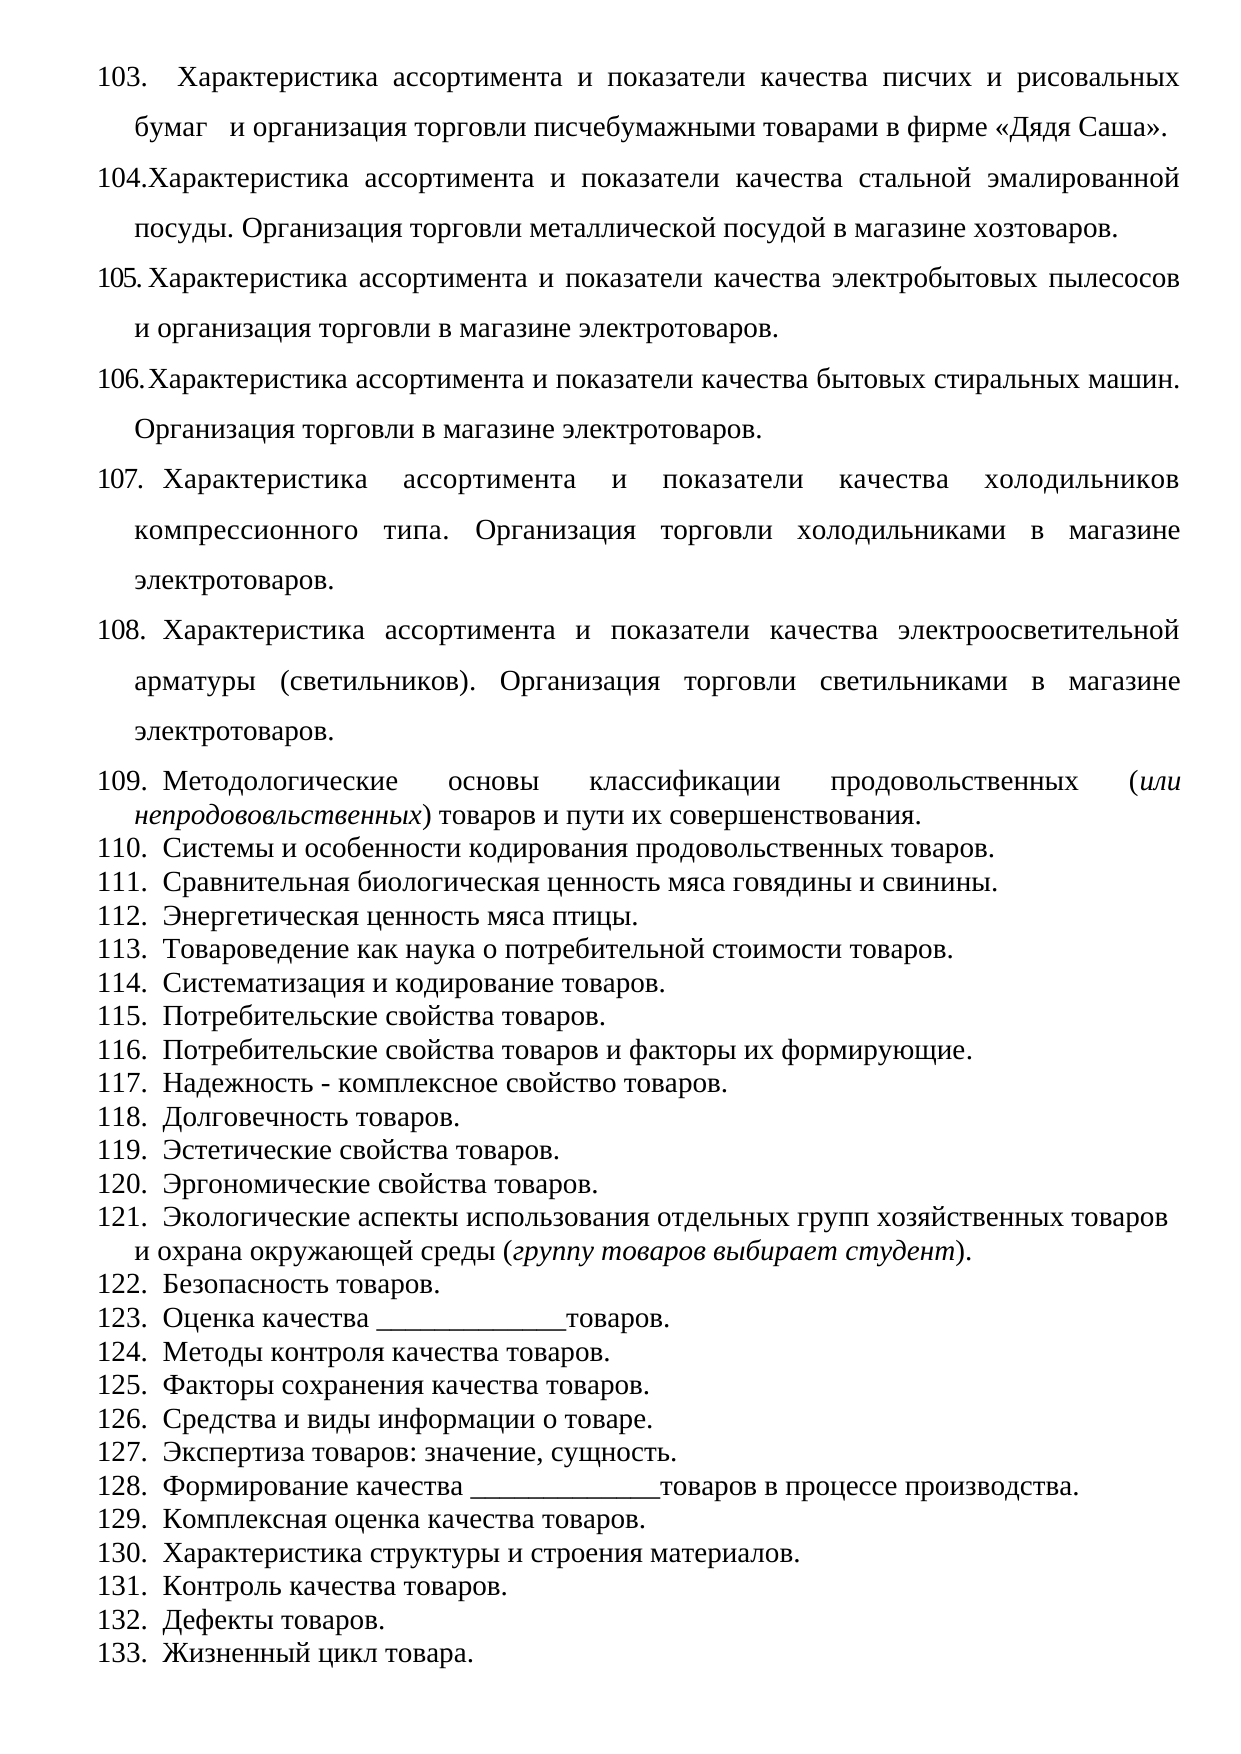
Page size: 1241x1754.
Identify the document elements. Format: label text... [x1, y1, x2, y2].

list Потребительские свойства товаров. [97, 998, 1181, 1032]
list Формирование качества _____________товаров в процессе производства. [97, 1468, 1181, 1501]
list Эргономические свойства товаров. [97, 1166, 1181, 1199]
list Комплексная оценка качества товаров. [97, 1501, 1181, 1535]
list Безопасность товаров. [97, 1267, 1181, 1300]
list Характеристика ассортимента и показатели качества электробытовых пылесосов и организация торговли в магазине электротоваров. [97, 260, 1181, 344]
list Характеристика ассортимента и показатели качества холодильников компрессионного типа. Организация торговли холодильниками в магазине электротоваров. [97, 462, 1181, 596]
list Оценка качества _____________товаров. [97, 1300, 1181, 1334]
list Потребительские свойства товаров и факторы их формирующие. [97, 1032, 1181, 1065]
list Жизненный цикл товара. [97, 1636, 1181, 1669]
list Характеристика ассортимента и показатели качества бытовых стиральных машин. Организация торговли в магазине электротоваров. [97, 361, 1181, 445]
list Эстетические свойства товаров. [97, 1132, 1181, 1166]
list Дефекты товаров. [97, 1602, 1181, 1636]
list Долговечность товаров. [97, 1099, 1181, 1132]
list Систематизация и кодирование товаров. [97, 965, 1181, 998]
list Факторы сохранения качества товаров. [97, 1367, 1181, 1401]
list Характеристика структуры и строения материалов. [97, 1535, 1181, 1568]
list Характеристика ассортимента и показатели качества писчих и рисовальных бумаг и организация торговли писчебумажными товарами в фирме «Дядя Саша». [97, 59, 1181, 143]
list Экспертиза товаров: значение, сущность. [97, 1434, 1181, 1468]
list Средства и виды информации о товаре. [97, 1401, 1181, 1434]
list Энергетическая ценность мяса птицы. [97, 898, 1181, 931]
list Надежность - комплексное свойство товаров. [97, 1065, 1181, 1099]
list Характеристика ассортимента и показатели качества электроосветительной арматуры (светильников). Организация торговли светильниками в магазине электротоваров. [97, 612, 1181, 747]
list Методы контроля качества товаров. [97, 1334, 1181, 1367]
list Системы и особенности кодирования продовольственных товаров. [97, 831, 1181, 864]
list Контроль качества товаров. [97, 1568, 1181, 1602]
list Товароведение как наука о потребительной стоимости товаров. [97, 931, 1181, 965]
list Методологические основы классификации продовольственных (или непродововльственных) товаров и пути их совершенствования. [97, 763, 1181, 831]
list Сравнительная биологическая ценность мяса говядины и свинины. [97, 864, 1181, 898]
list Характеристика ассортимента и показатели качества стальной эмалированной посуды. Организация торговли металлической посудой в магазине хозтоваров. [97, 160, 1181, 243]
list Экологические аспекты использования отдельных групп хозяйственных товаров и охрана окружающей среды (группу товаров выбирает студент). [97, 1199, 1181, 1267]
